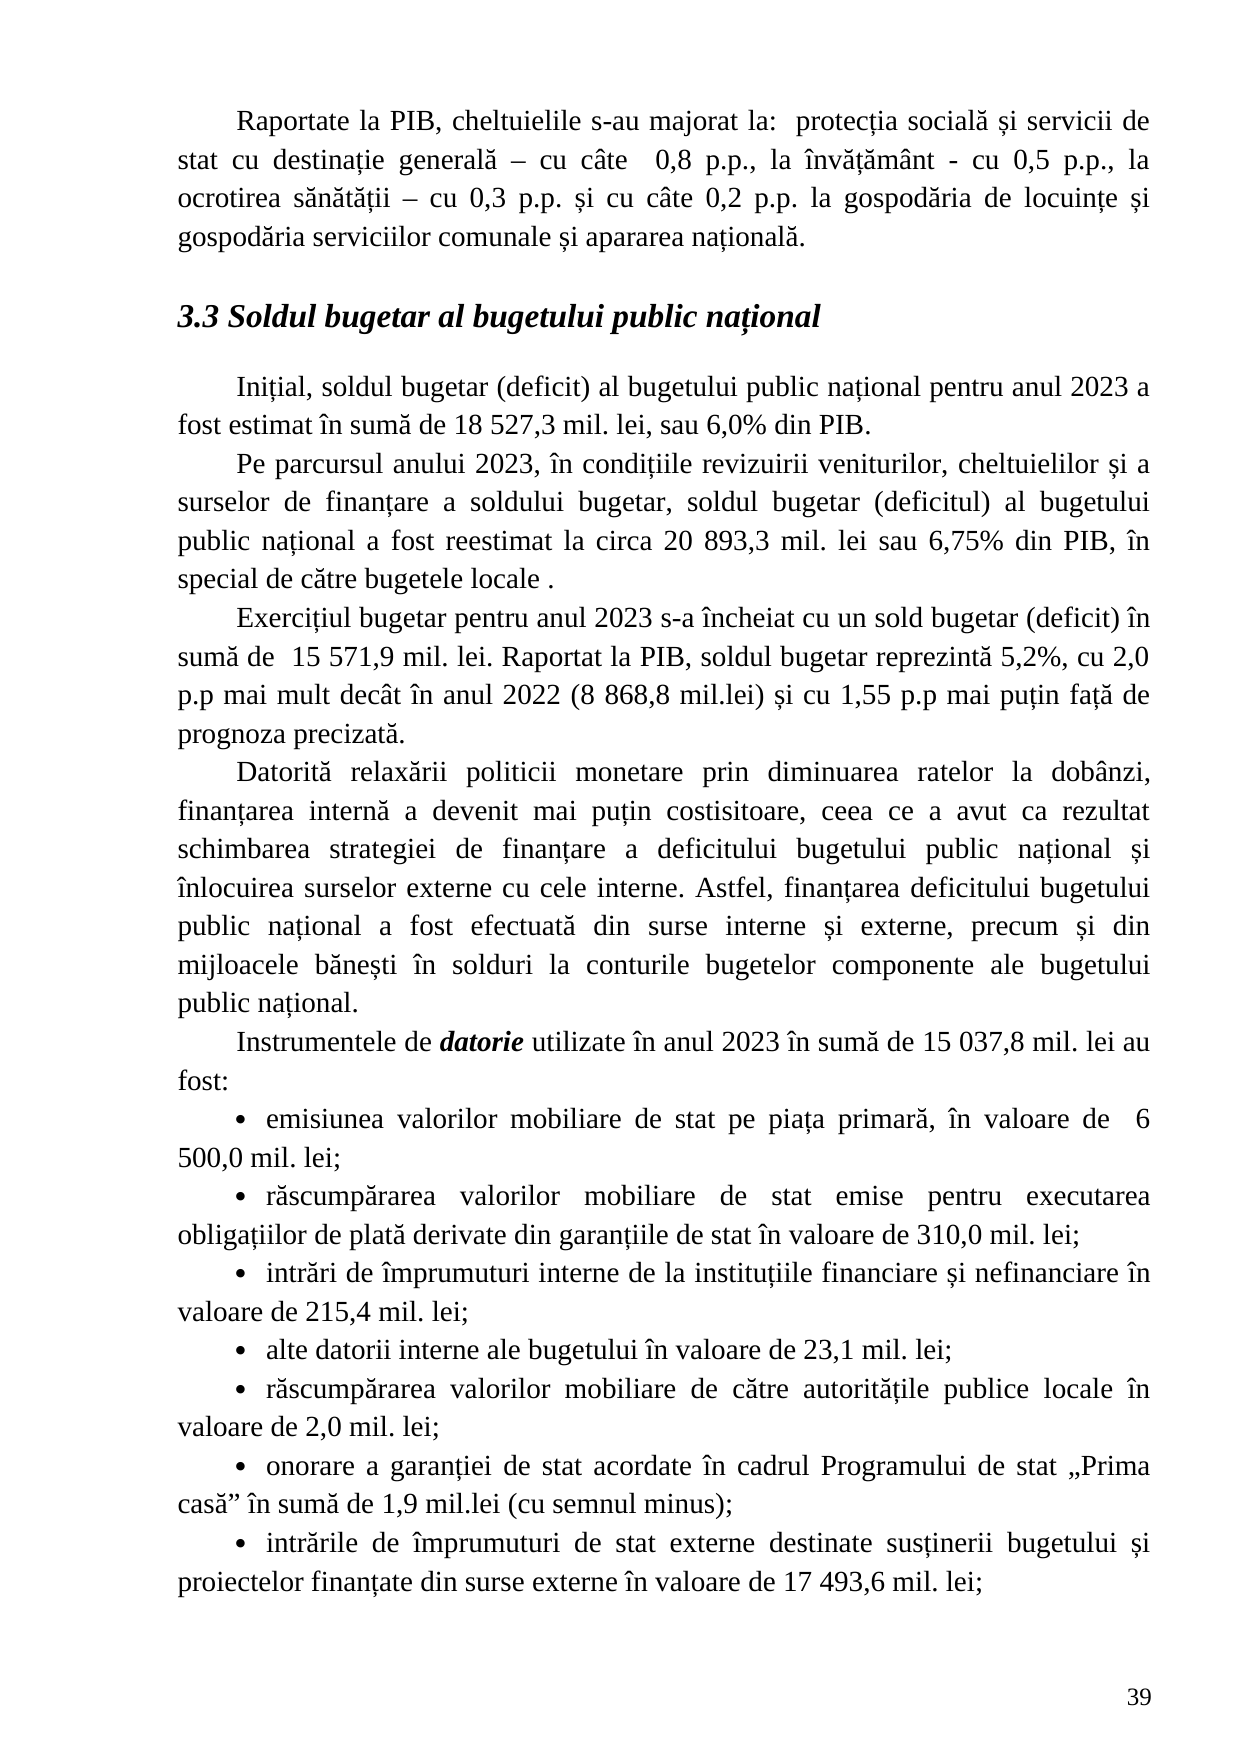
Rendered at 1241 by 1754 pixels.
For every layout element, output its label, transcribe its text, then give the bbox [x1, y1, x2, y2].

text Raportate la PIB, cheltuielile s-au majorat la: protecția socială și servicii de stat cu destinație generală – cu câte 0,8 p.p., la învățământ - cu 0,5 p.p., la ocrotirea sănătății – cu 0,3 p.p. și cu câte 0,2 p.p. la gospodăria de locuințe și gospodăria serviciilor comunale și apararea națională. [177, 103, 1152, 253]
text Pe parcursul anului 2023, în condițiile revizuirii veniturilor, cheltuielilor și a surselor de finanțare a soldului bugetar, soldul bugetar (deficitul) al bugetului public național a fost reestimat la circa 20 893,3 mil. lei sau 6,75% din PIB, în special de către bugetele locale . [177, 446, 1152, 595]
list răscumpărarea valorilor mobiliare de către autoritățile publice locale în valoare de 2,0 mil. lei; [177, 1371, 1152, 1443]
list alte datorii interne ale bugetului în valoare de 23,1 mil. lei; [177, 1332, 1152, 1366]
list onorare a garanției de stat acordate în cadrul Programului de stat „Prima casă” în sumă de 1,9 mil.lei (cu semnul minus); [177, 1448, 1152, 1520]
list intrările de împrumuturi de stat externe destinate susținerii bugetului și proiectelor finanțate din surse externe în valoare de 17 493,6 mil. lei; [177, 1525, 1152, 1597]
list răscumpărarea valorilor mobiliare de stat emise pentru executarea obligațiilor de plată derivate din garanțiile de stat în valoare de 310,0 mil. lei; [177, 1178, 1152, 1250]
list intrări de împrumuturi interne de la instituțiile financiare și nefinanciare în valoare de 215,4 mil. lei; [177, 1255, 1152, 1327]
list emisiunea valorilor mobiliare de stat pe piața primară, în valoare de 6 500,0 mil. lei; [177, 1101, 1152, 1173]
text Inițial, soldul bugetar (deficit) al bugetului public național pentru anul 2023 a fost estimat în sumă de 18 527,3 mil. lei, sau 6,0% din PIB. [177, 369, 1152, 441]
subtitle 3.3 Soldul bugetar al bugetului public național [177, 296, 1140, 334]
text Exercițiul bugetar pentru anul 2023 s-a încheiat cu un sold bugetar (deficit) în sumă de 15 571,9 mil. lei. Raportat la PIB, soldul bugetar reprezintă 5,2%, cu 2,0 p.p mai mult decât în anul 2022 (8 868,8 mil.lei) și cu 1,55 p.p mai puțin față de prognoza precizată. [177, 600, 1152, 749]
text Instrumentele de datorie utilizate în anul 2023 în sumă de 15 037,8 mil. lei au fost: [177, 1024, 1152, 1096]
text Datorită relaxării politicii monetare prin diminuarea ratelor la dobânzi, finanțarea internă a devenit mai puțin costisitoare, ceea ce a avut ca rezultat schimbarea strategiei de finanțare a deficitului bugetului public național și înlocuirea surselor externe cu cele interne. Astfel, finanțarea deficitului bugetului public național a fost efectuată din surse interne și externe, precum și din mijloacele bănești în solduri la conturile bugetelor componente ale bugetului public național. [177, 754, 1152, 1019]
